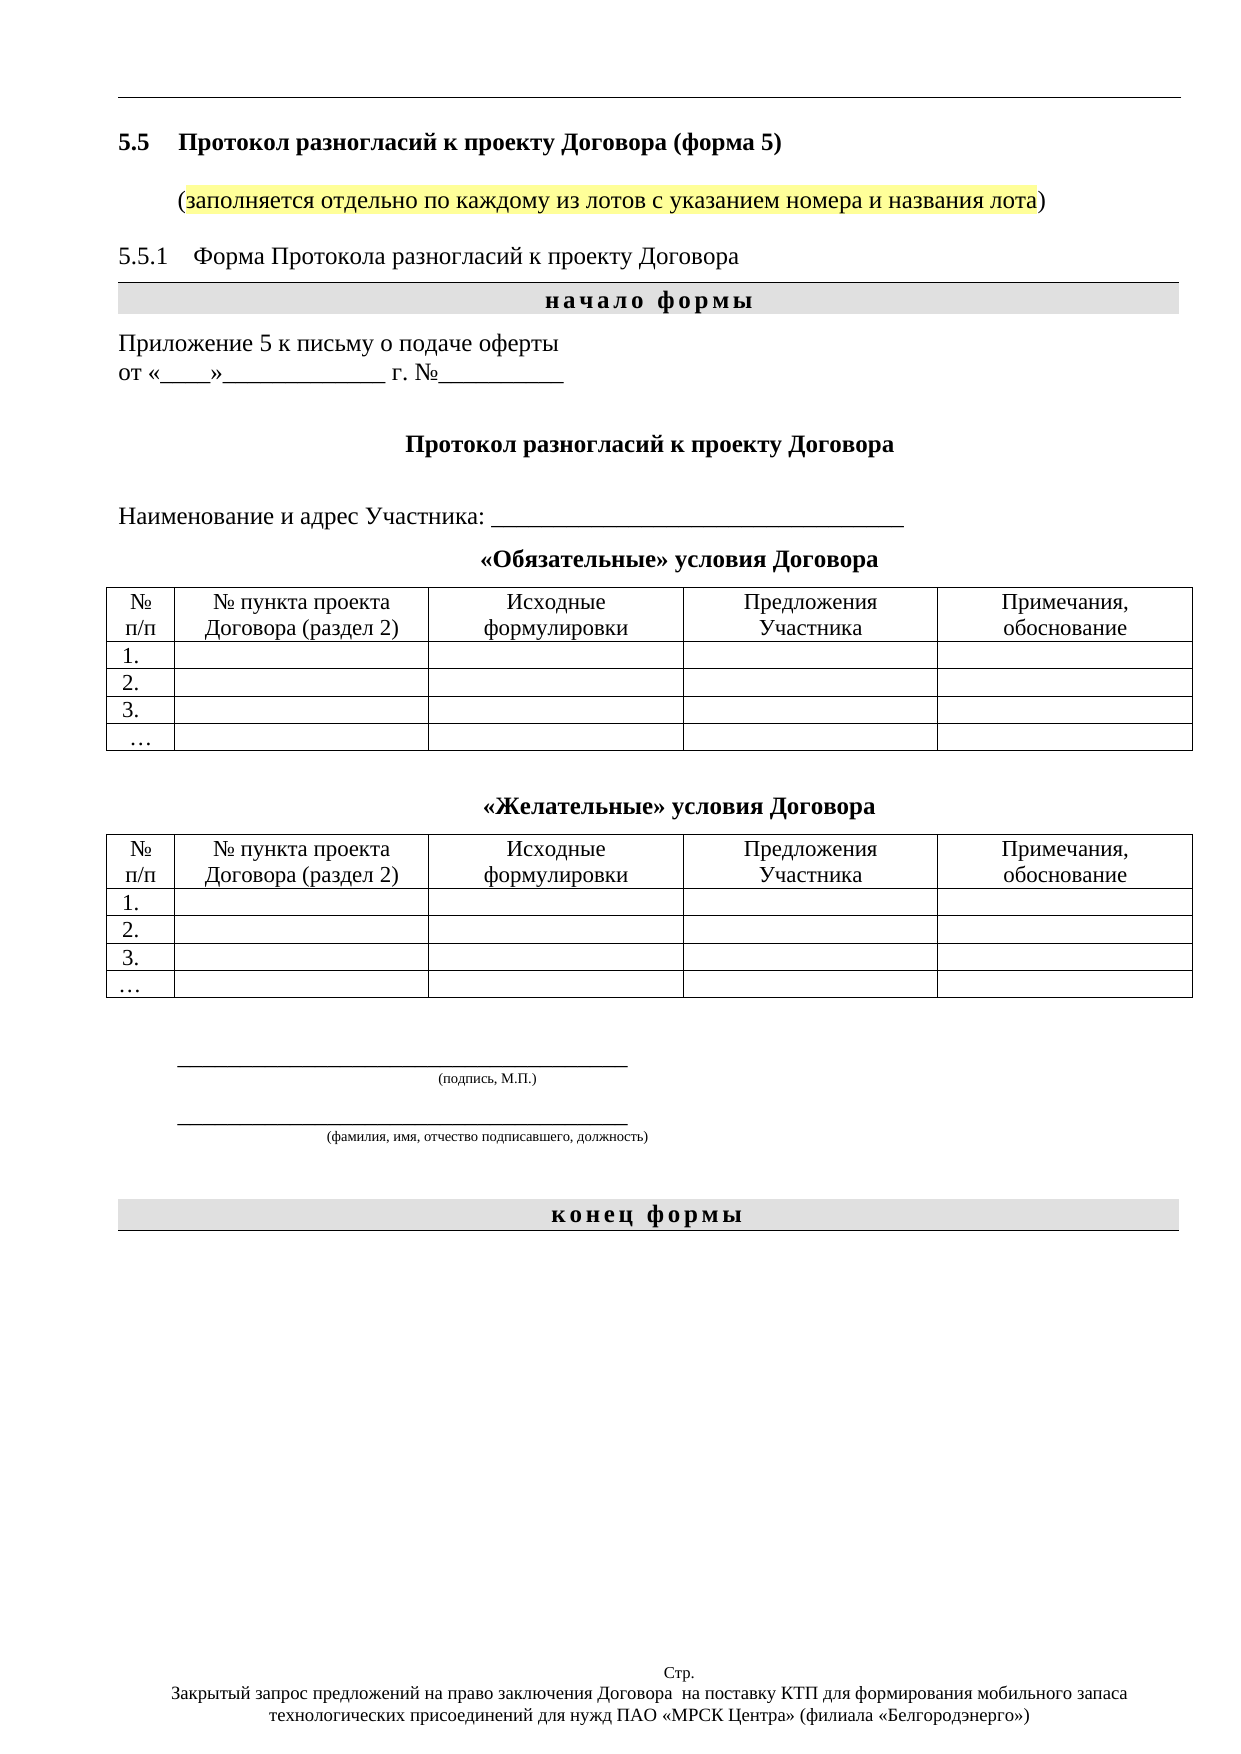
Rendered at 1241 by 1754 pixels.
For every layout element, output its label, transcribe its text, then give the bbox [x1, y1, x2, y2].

table_cell [175, 724, 428, 750]
table_header № п/п [107, 835, 174, 888]
table_cell [175, 642, 428, 668]
table_cell [684, 916, 937, 942]
table_header Исходные формулировки [429, 588, 683, 641]
table_cell [429, 669, 683, 696]
subtitle Протокол разногласий к проекту Договора (форма 5) [118, 127, 1181, 156]
table_cell [938, 971, 1192, 997]
table_cell [684, 971, 937, 997]
table_cell … [107, 971, 174, 997]
table_cell [684, 944, 937, 970]
table_cell [175, 971, 428, 997]
table_cell [938, 889, 1192, 915]
table_cell [107, 697, 174, 723]
table_cell [938, 642, 1192, 668]
text ____________________________________ [118, 1099, 1181, 1128]
table_cell [175, 889, 428, 915]
table_cell [938, 697, 1192, 723]
table_header Предложения Участника [684, 588, 937, 641]
table_header № пункта проекта Договора (раздел 2) [175, 588, 428, 641]
table_cell [175, 669, 428, 696]
table_cell [107, 669, 174, 696]
text Наименование и адрес Участника: _________________________________ [118, 501, 1181, 529]
table_cell [938, 944, 1192, 970]
table_header № п/п [107, 588, 174, 641]
table_header Примечания, обоснование [938, 835, 1192, 888]
table_cell [684, 724, 937, 750]
table_cell [429, 889, 683, 915]
text «Желательные» условия Договора [118, 791, 1181, 819]
text начало формы [118, 283, 1179, 314]
text (подпись, М.П.) [118, 1070, 797, 1099]
text Протокол разногласий к проекту Договора [118, 429, 1181, 458]
table_cell [938, 916, 1192, 942]
table_header Исходные формулировки [429, 835, 683, 888]
table_cell [107, 944, 174, 970]
table_cell [429, 944, 683, 970]
table_cell [684, 697, 937, 723]
table_cell [684, 669, 937, 696]
table_cell [175, 916, 428, 942]
table_cell [175, 944, 428, 970]
table_header № пункта проекта Договора (раздел 2) [175, 835, 428, 888]
table_cell [429, 971, 683, 997]
table_cell [107, 916, 174, 942]
table_header Предложения Участника [684, 835, 937, 888]
text ____________________________________ [118, 1041, 1181, 1070]
text (фамилия, имя, отчество подписавшего, должность) [118, 1128, 797, 1156]
table_cell [684, 889, 937, 915]
table_cell [107, 642, 174, 668]
text Приложение 5 к письму о подаче оферты от «____»_____________ г. №__________ [118, 328, 1181, 386]
table_cell [684, 642, 937, 668]
table_cell [429, 697, 683, 723]
table_cell [175, 697, 428, 723]
table_cell [429, 724, 683, 750]
table_header Примечания, обоснование [938, 588, 1192, 641]
table_cell [938, 669, 1192, 696]
table_cell [429, 916, 683, 942]
subtitle Форма Протокола разногласий к проекту Договора [118, 241, 1181, 269]
table_cell … [107, 724, 174, 750]
table_cell [107, 889, 174, 915]
table_cell [429, 642, 683, 668]
text «Обязательные» условия Договора [118, 544, 1181, 573]
text конец формы [118, 1199, 1179, 1230]
table_cell [938, 724, 1192, 750]
